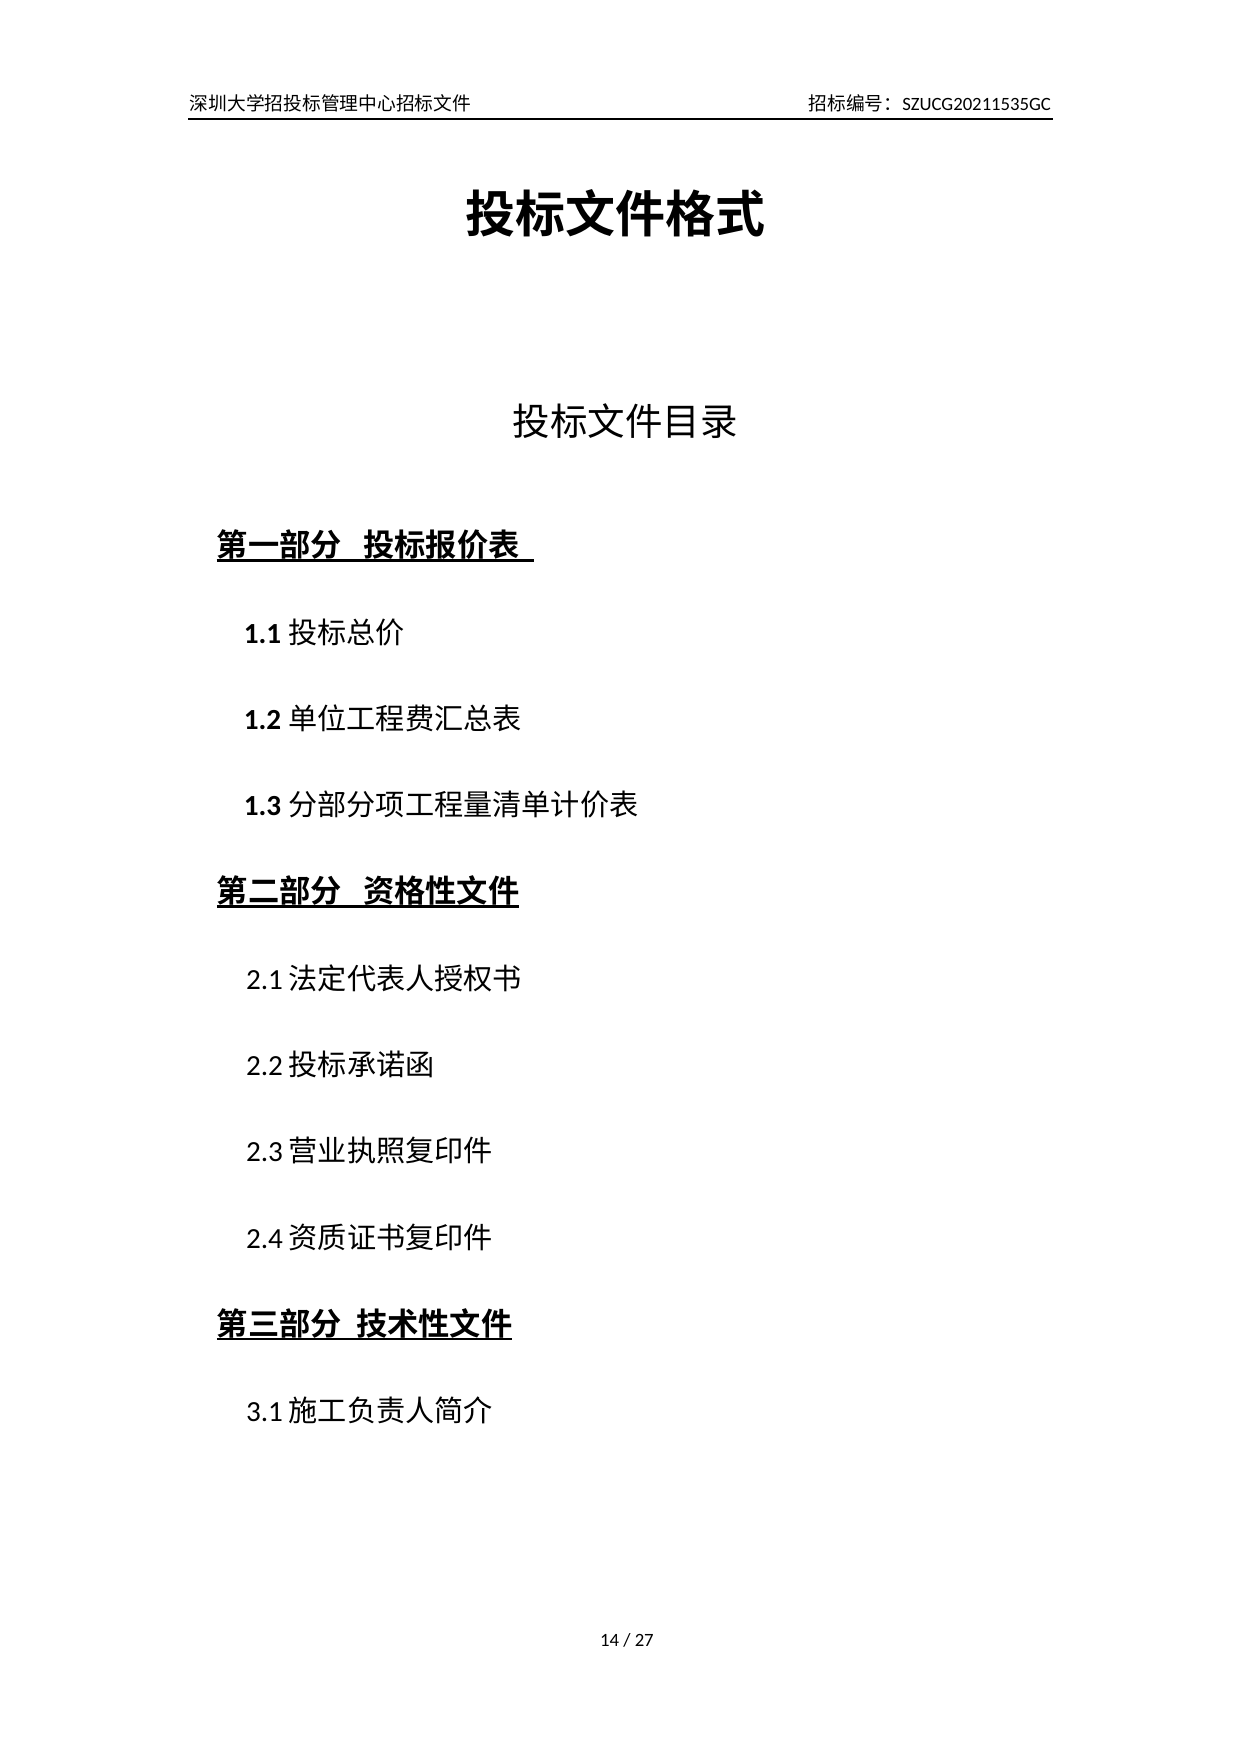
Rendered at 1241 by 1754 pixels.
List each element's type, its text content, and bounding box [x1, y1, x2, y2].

list 单位工程费汇总表 [244, 684, 1053, 749]
text 2.1法定代表人授权书 [187, 944, 1053, 1009]
text 第二部分 资格性文件 [187, 857, 1053, 922]
text 投标文件格式 [187, 162, 1044, 259]
text 3.1施工负责人简介 [187, 1377, 1053, 1442]
list 分部分项工程量清单计价表 [244, 771, 1053, 836]
text 2.4资质证书复印件 [187, 1203, 1053, 1268]
list 投标总价 [244, 598, 1053, 663]
text 投标文件目录 [187, 386, 1062, 451]
text 2.3营业执照复印件 [187, 1117, 1053, 1182]
text 2.2投标承诺函 [187, 1031, 1053, 1096]
text 第一部分 投标报价表 [187, 511, 1053, 576]
text 第三部分 技术性文件 [187, 1289, 1053, 1354]
